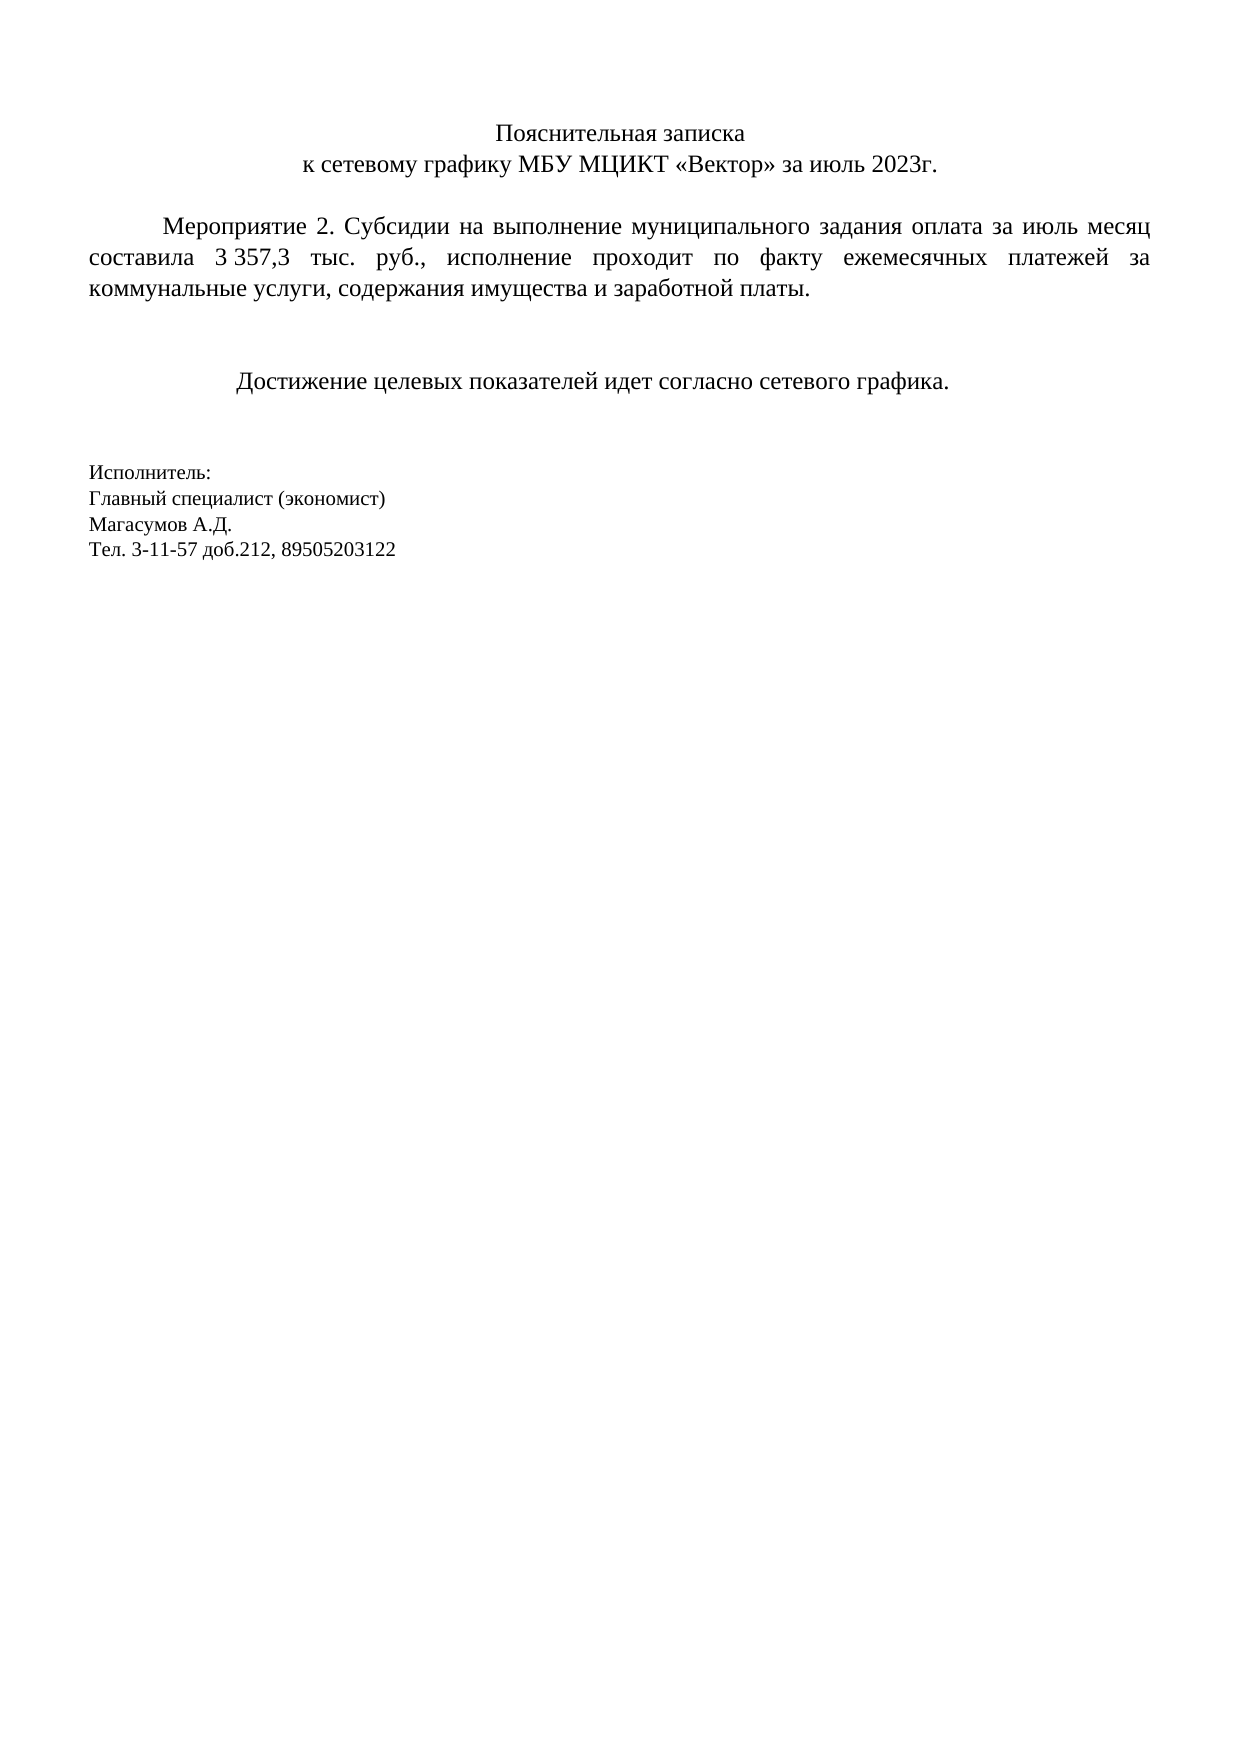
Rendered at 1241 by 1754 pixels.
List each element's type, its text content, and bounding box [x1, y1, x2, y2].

text к сетевому графику МБУ МЦИКТ «Вектор» за июль 2023г. [89, 149, 1152, 178]
text Тел. 3-11-57 доб.212, 89505203122 [89, 537, 1152, 561]
text Магасумов А.Д. [89, 511, 1152, 536]
text Исполнитель: [89, 459, 1152, 484]
text Главный специалист (экономист) [89, 486, 1152, 509]
text Пояснительная записка [89, 118, 1152, 147]
text Достижение целевых показателей идет согласно сетевого графика. [89, 366, 1152, 395]
text Мероприятие 2. Субсидии на выполнение муниципального задания оплата за июль месяц составила 3 357,3 тыс. руб., исполнение проходит по факту ежемесячных платежей за коммунальные услуги, содержания имущества и заработной платы. [89, 211, 1152, 302]
